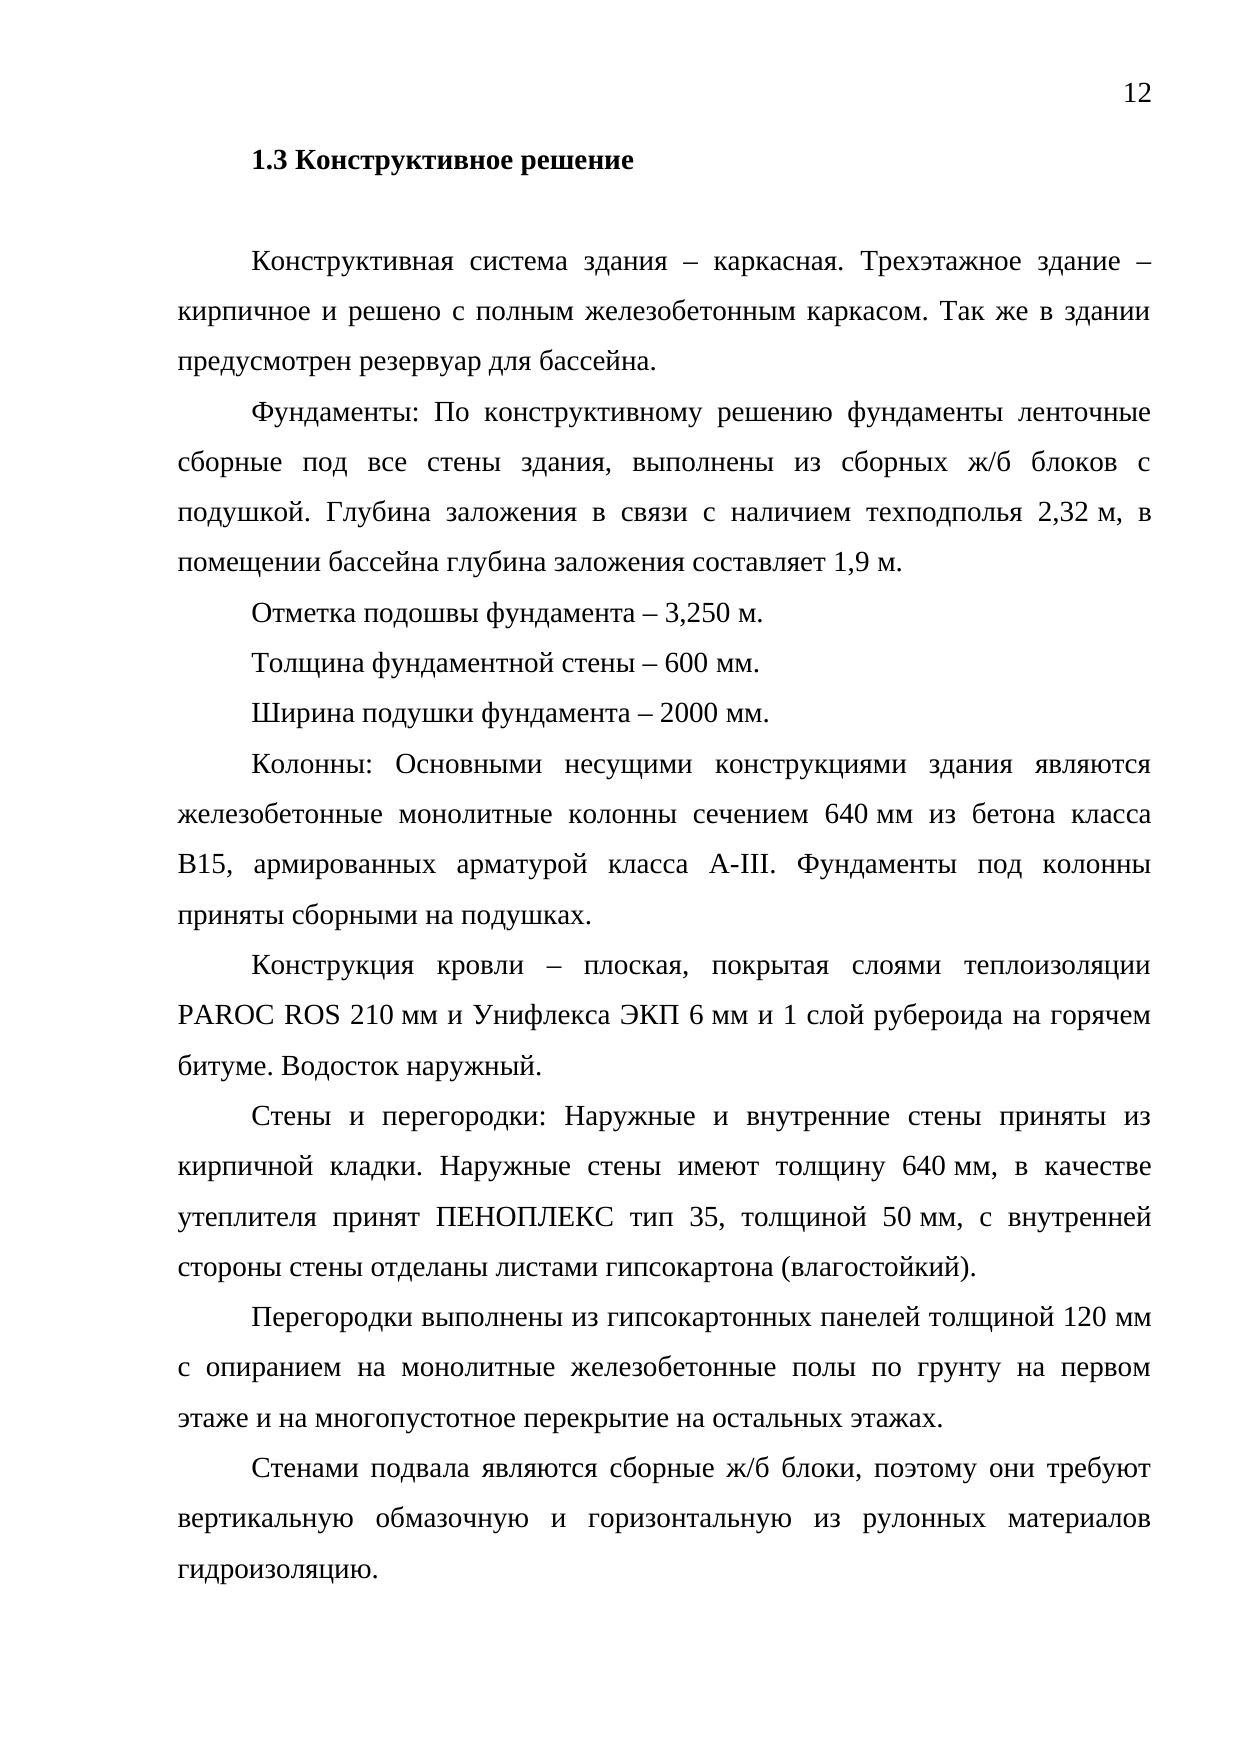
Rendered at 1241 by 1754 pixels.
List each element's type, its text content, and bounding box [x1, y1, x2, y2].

text Толщина фундаментной стены – 600 мм. [177, 645, 1152, 679]
text Стенами подвала являются сборные ж/б блоки, поэтому они требуют вертикальную обмазочную и горизонтальную из рулонных материалов гидроизоляцию. [177, 1450, 1152, 1584]
text Колонны: Основными несущими конструкциями здания являются железобетонные монолитные колонны сечением 640 мм из бетона класса В15, армированных арматурой класса А-III. Фундаменты под колонны приняты сборными на подушках. [177, 746, 1152, 930]
text Отметка подошвы фундамента – 3,250 м. [177, 595, 1152, 628]
text Фундаменты: По конструктивному решению фундаменты ленточные сборные под все стены здания, выполнены из сборных ж/б блоков с подушкой. Глубина заложения в связи с наличием техподполья 2,32 м, в помещении бассейна глубина заложения составляет 1,9 м. [177, 394, 1152, 578]
text Конструкция кровли – плоская, покрытая слоями теплоизоляции PAROC ROS 210 мм и Унифлекса ЭКП 6 мм и 1 слой рубероида на горячем битуме. Водосток наружный. [177, 947, 1152, 1081]
text Конструктивная система здания – каркасная. Трехэтажное здание – кирпичное и решено с полным железобетонным каркасом. Так же в здании предусмотрен резервуар для бассейна. [177, 243, 1152, 377]
text Перегородки выполнены из гипсокартонных панелей толщиной 120 мм с опиранием на монолитные железобетонные полы по грунту на первом этаже и на многопустотное перекрытие на остальных этажах. [177, 1299, 1152, 1433]
text Стены и перегородки: Наружные и внутренние стены приняты из кирпичной кладки. Наружные стены имеют толщину 640 мм, в качестве утеплителя принят ПЕНОПЛЕКС тип 35, толщиной 50 мм, с внутренней стороны стены отделаны листами гипсокартона (влагостойкий). [177, 1098, 1152, 1282]
text Ширина подушки фундамента – 2000 мм. [177, 696, 1152, 729]
text 1.3 Конструктивное решение [177, 142, 1152, 176]
